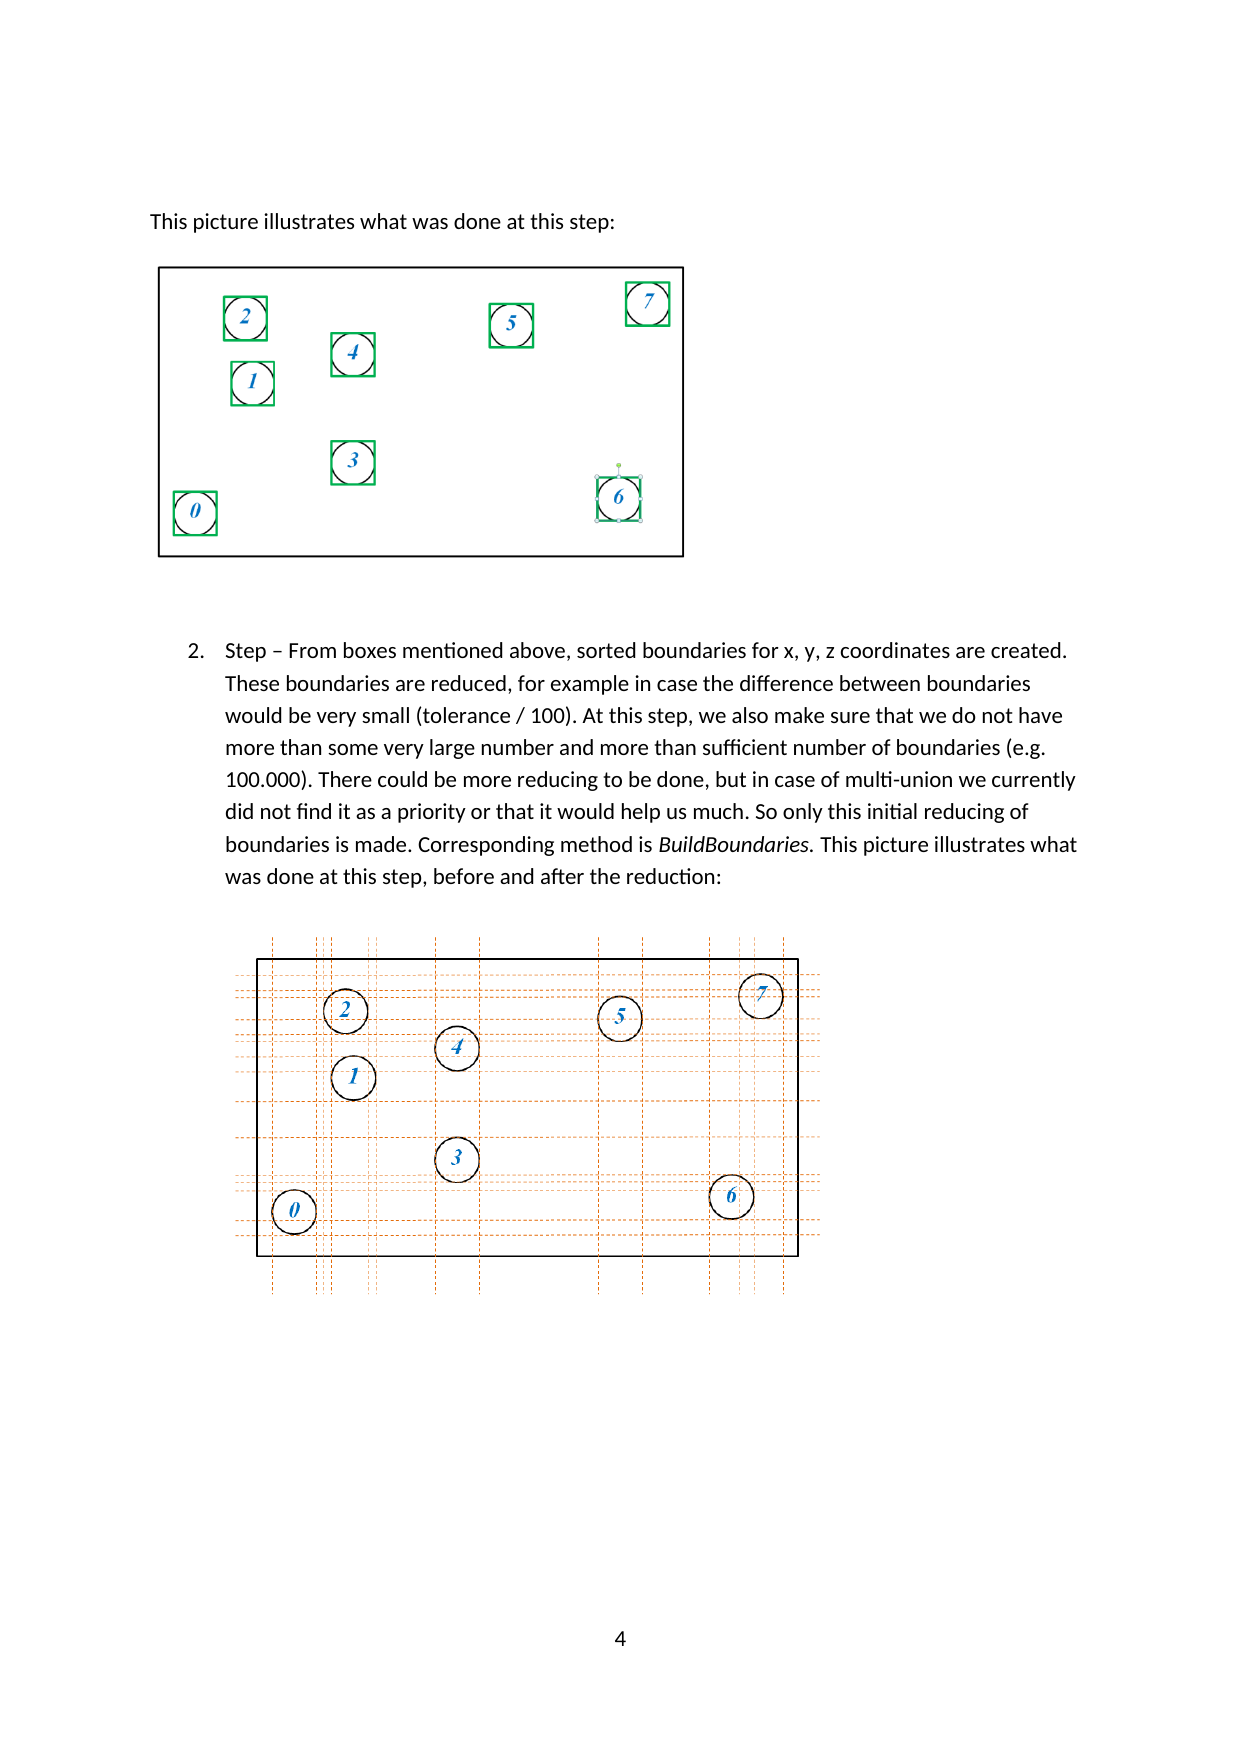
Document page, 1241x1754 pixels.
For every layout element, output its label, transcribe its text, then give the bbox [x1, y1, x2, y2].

picture [225, 926, 826, 1298]
picture [150, 260, 691, 569]
text This picture illustrates what was done at this step: [150, 207, 1090, 235]
list Step – From boxes mentioned above, sorted boundaries for x, y, z coordinates are created. These boundaries are reduced, for example in case the difference between boundaries would be very small (tolerance / 100). At this step, we also make sure that we do not have more than some very large number and more than sufficient number of boundaries (e.g. 100.000). There could be more reducing to be done, but in case of multi-union we currently did not find it as a priority or that it would help us much. So only this initial reducing of boundaries is made. Corresponding method is BuildBoundaries. This picture illustrates what was done at this step, before and after the reduction: [187, 637, 1090, 890]
